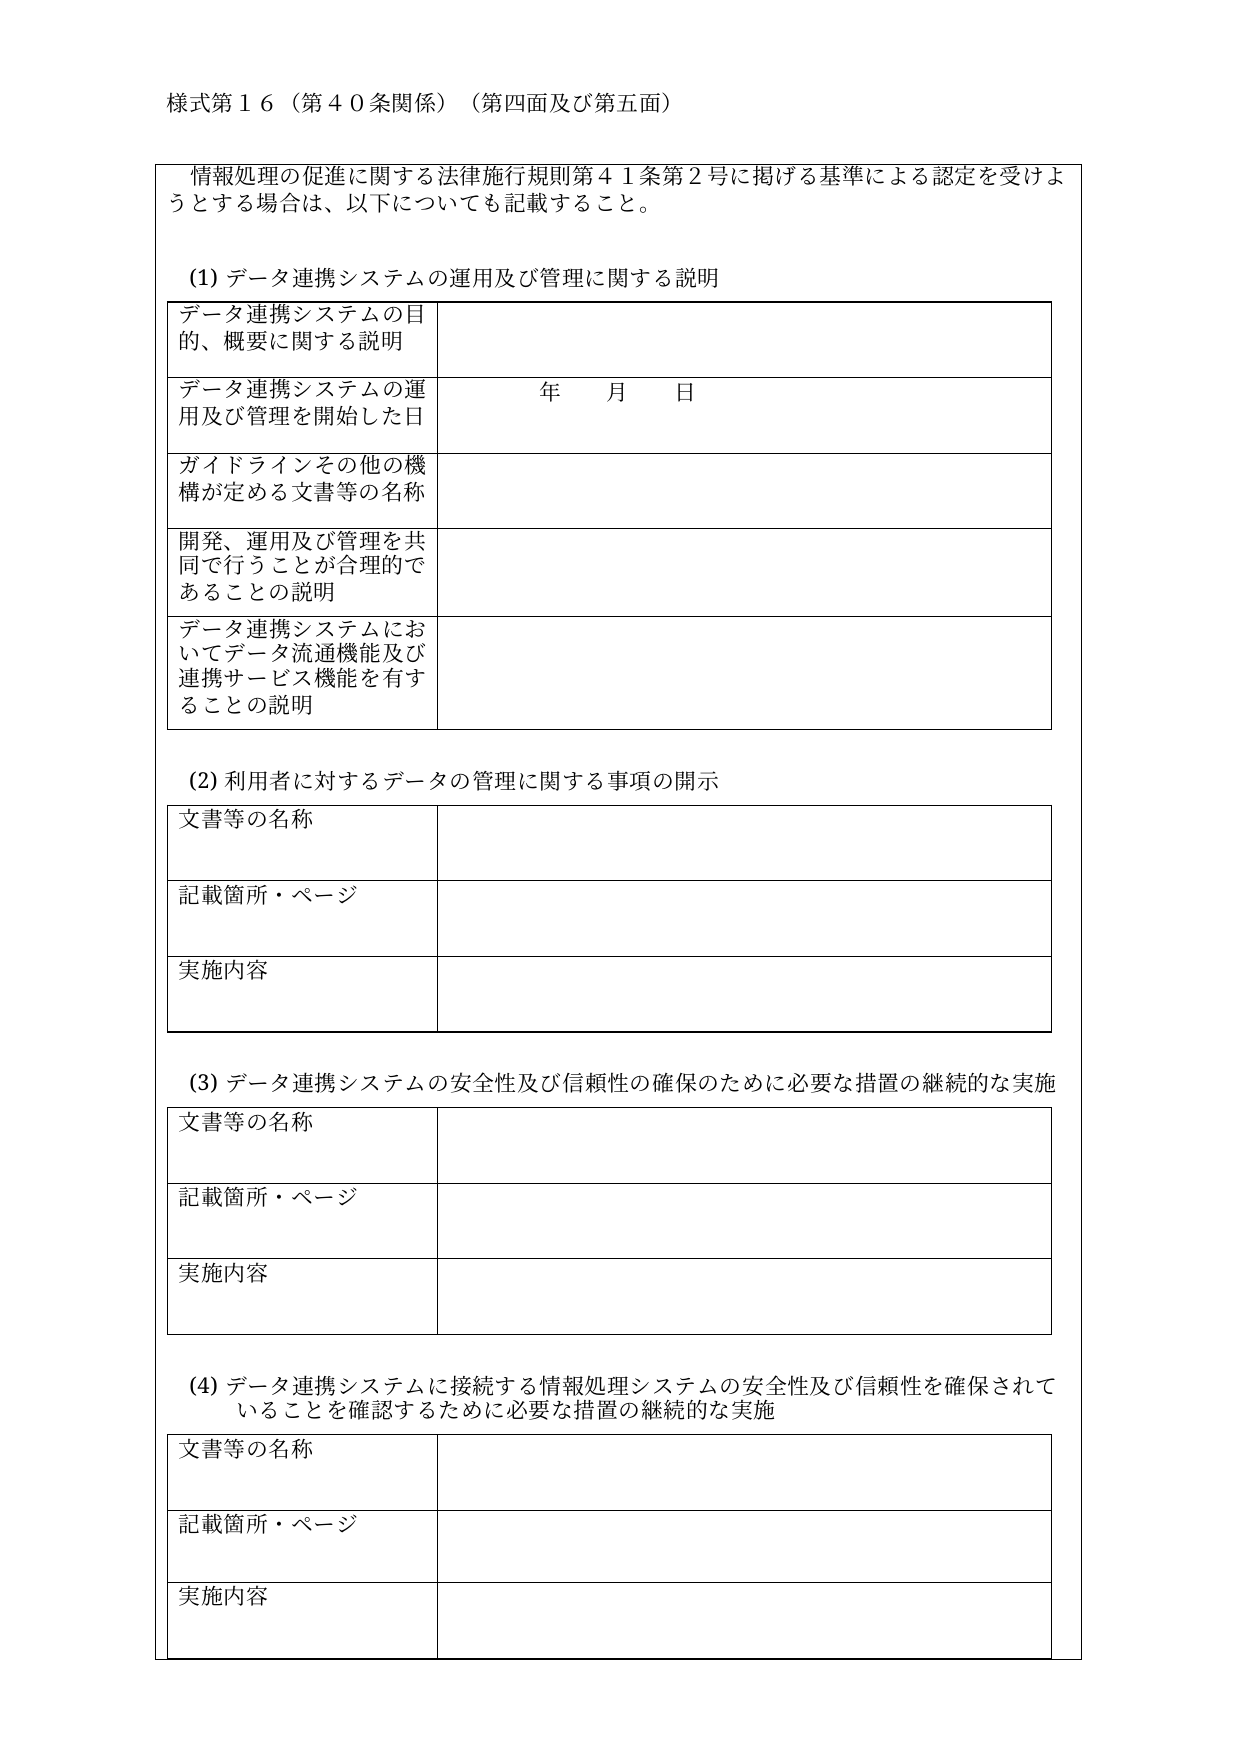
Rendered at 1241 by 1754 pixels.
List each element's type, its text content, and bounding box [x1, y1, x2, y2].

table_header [156, 165, 1081, 1658]
text 様式第１６（第４０条関係）（第四面及び第五面） [167, 89, 1070, 114]
